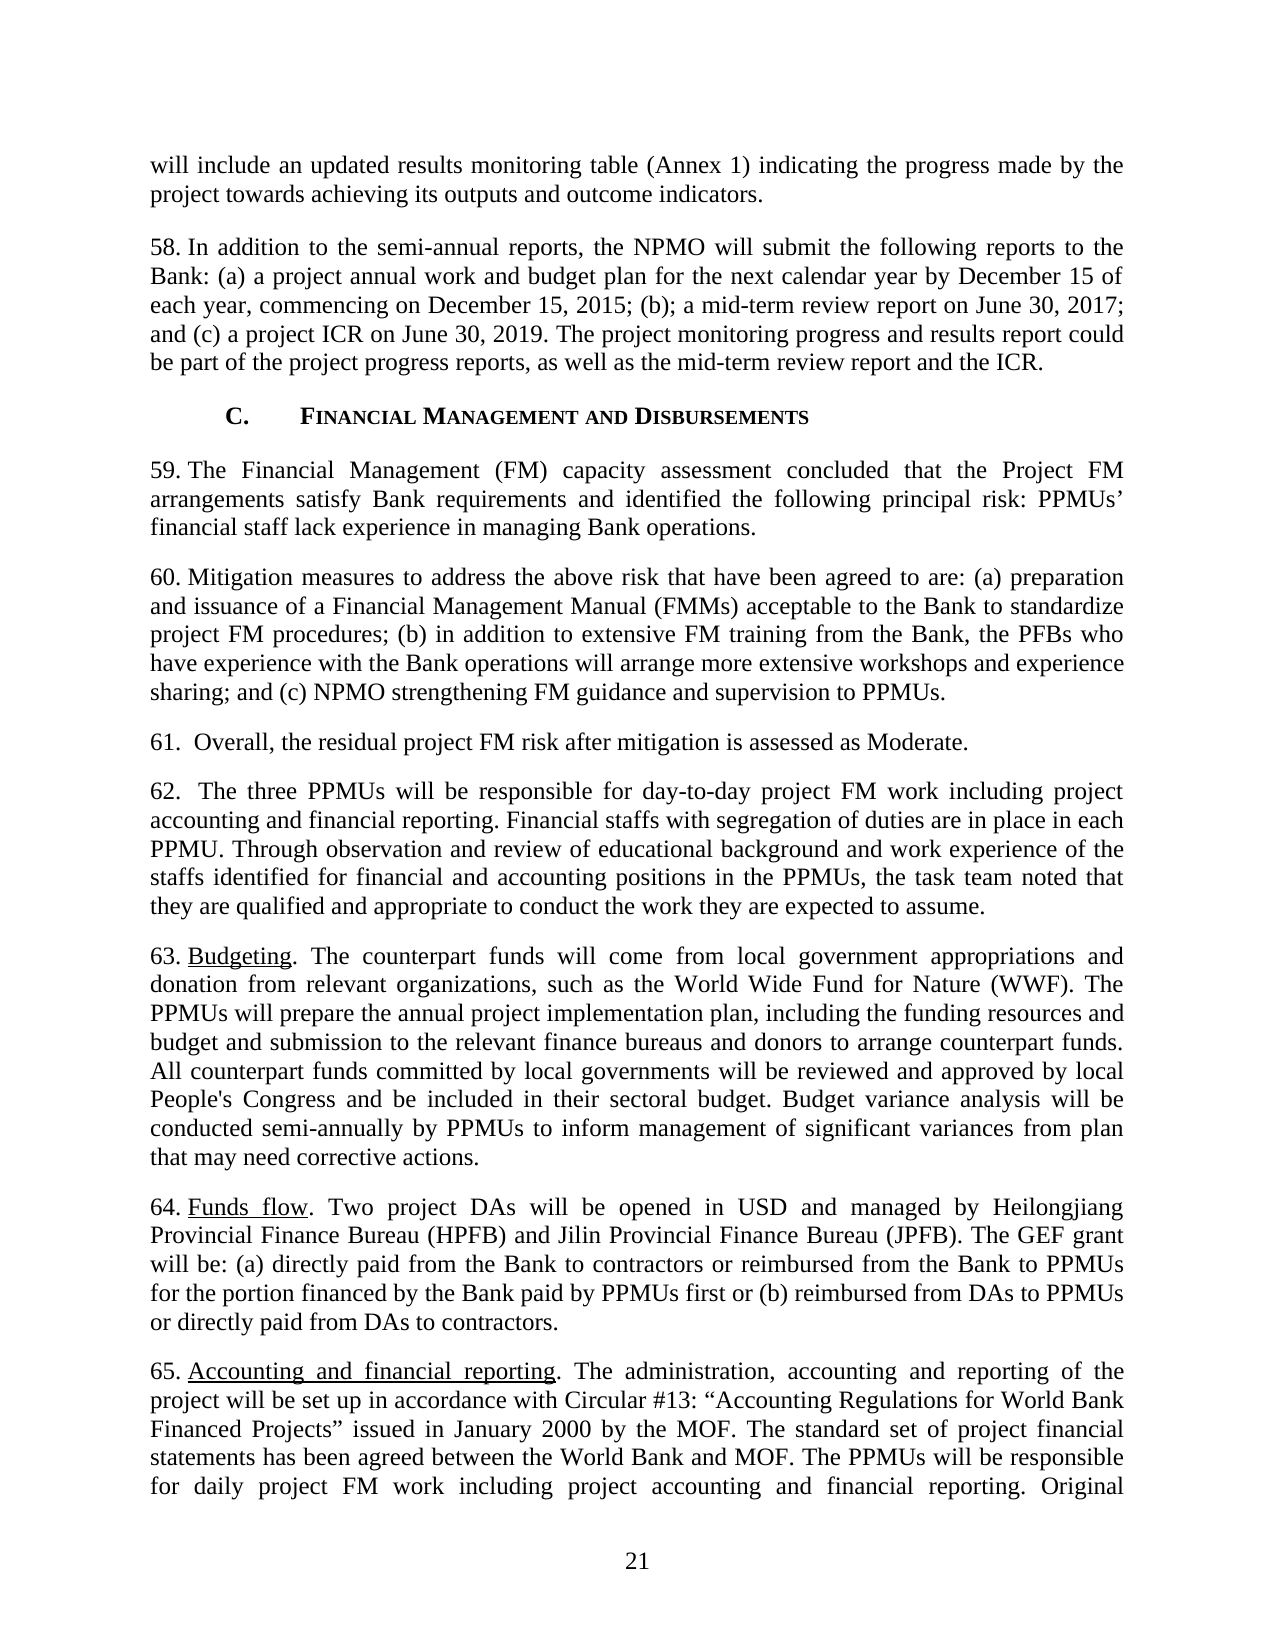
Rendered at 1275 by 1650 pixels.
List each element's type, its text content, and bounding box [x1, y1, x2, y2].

list In addition to the semi-annual reports, the NPMO will submit the following reports to the Bank: (a) a project annual work and budget plan for the next calendar year by December 15 of each year, commencing on December 15, 2015; (b); a mid-term review report on June 30, 2017; and (c) a project ICR on June 30, 2019. The project monitoring progress and results report could be part of the project progress reports, as well as the mid-term review report and the ICR. [150, 232, 1125, 376]
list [150, 1356, 1125, 1500]
subtitle Financial Management and Disbursements [225, 401, 1125, 430]
list The Financial Management (FM) capacity assessment concluded that the Project FM arrangements satisfy Bank requirements and identified the following principal risk: PPMUs’ financial staff lack experience in managing Bank operations. [150, 455, 1125, 541]
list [150, 150, 1125, 207]
list Funds flow. Two project DAs will be opened in USD and managed by Heilongjiang Provincial Finance Bureau (HPFB) and Jilin Provincial Finance Bureau (JPFB). The GEF grant will be: (a) directly paid from the Bank to contractors or reimbursed from the Bank to PPMUs for the portion financed by the Bank paid by PPMUs first or (b) reimbursed from DAs to PPMUs or directly paid from DAs to contractors. [150, 1192, 1125, 1335]
list Overall, the residual project FM risk after mitigation is assessed as Moderate. [150, 727, 1125, 755]
list The three PPMUs will be responsible for day-to-day project FM work including project accounting and financial reporting. Financial staffs with segregation of duties are in place in each PPMU. Through observation and review of educational background and work experience of the staffs identified for financial and accounting positions in the PPMUs, the task team noted that they are qualified and appropriate to conduct the work they are expected to assume. [150, 776, 1125, 920]
list Budgeting. The counterpart funds will come from local government appropriations and donation from relevant organizations, such as the World Wide Fund for Nature (WWF). The PPMUs will prepare the annual project implementation plan, including the funding resources and budget and submission to the relevant finance bureaus and donors to arrange counterpart funds. All counterpart funds committed by local governments will be reviewed and approved by local People's Congress and be included in their sectoral budget. Budget variance analysis will be conducted semi-annually by PPMUs to inform management of significant variances from plan that may need corrective actions. [150, 941, 1125, 1171]
list Mitigation measures to address the above risk that have been agreed to are: (a) preparation and issuance of a Financial Management Manual (FMMs) acceptable to the Bank to standardize project FM procedures; (b) in addition to extensive FM training from the Bank, the PFBs who have experience with the Bank operations will arrange more extensive workshops and experience sharing; and (c) NPMO strengthening FM guidance and supervision to PPMUs. [150, 562, 1125, 706]
